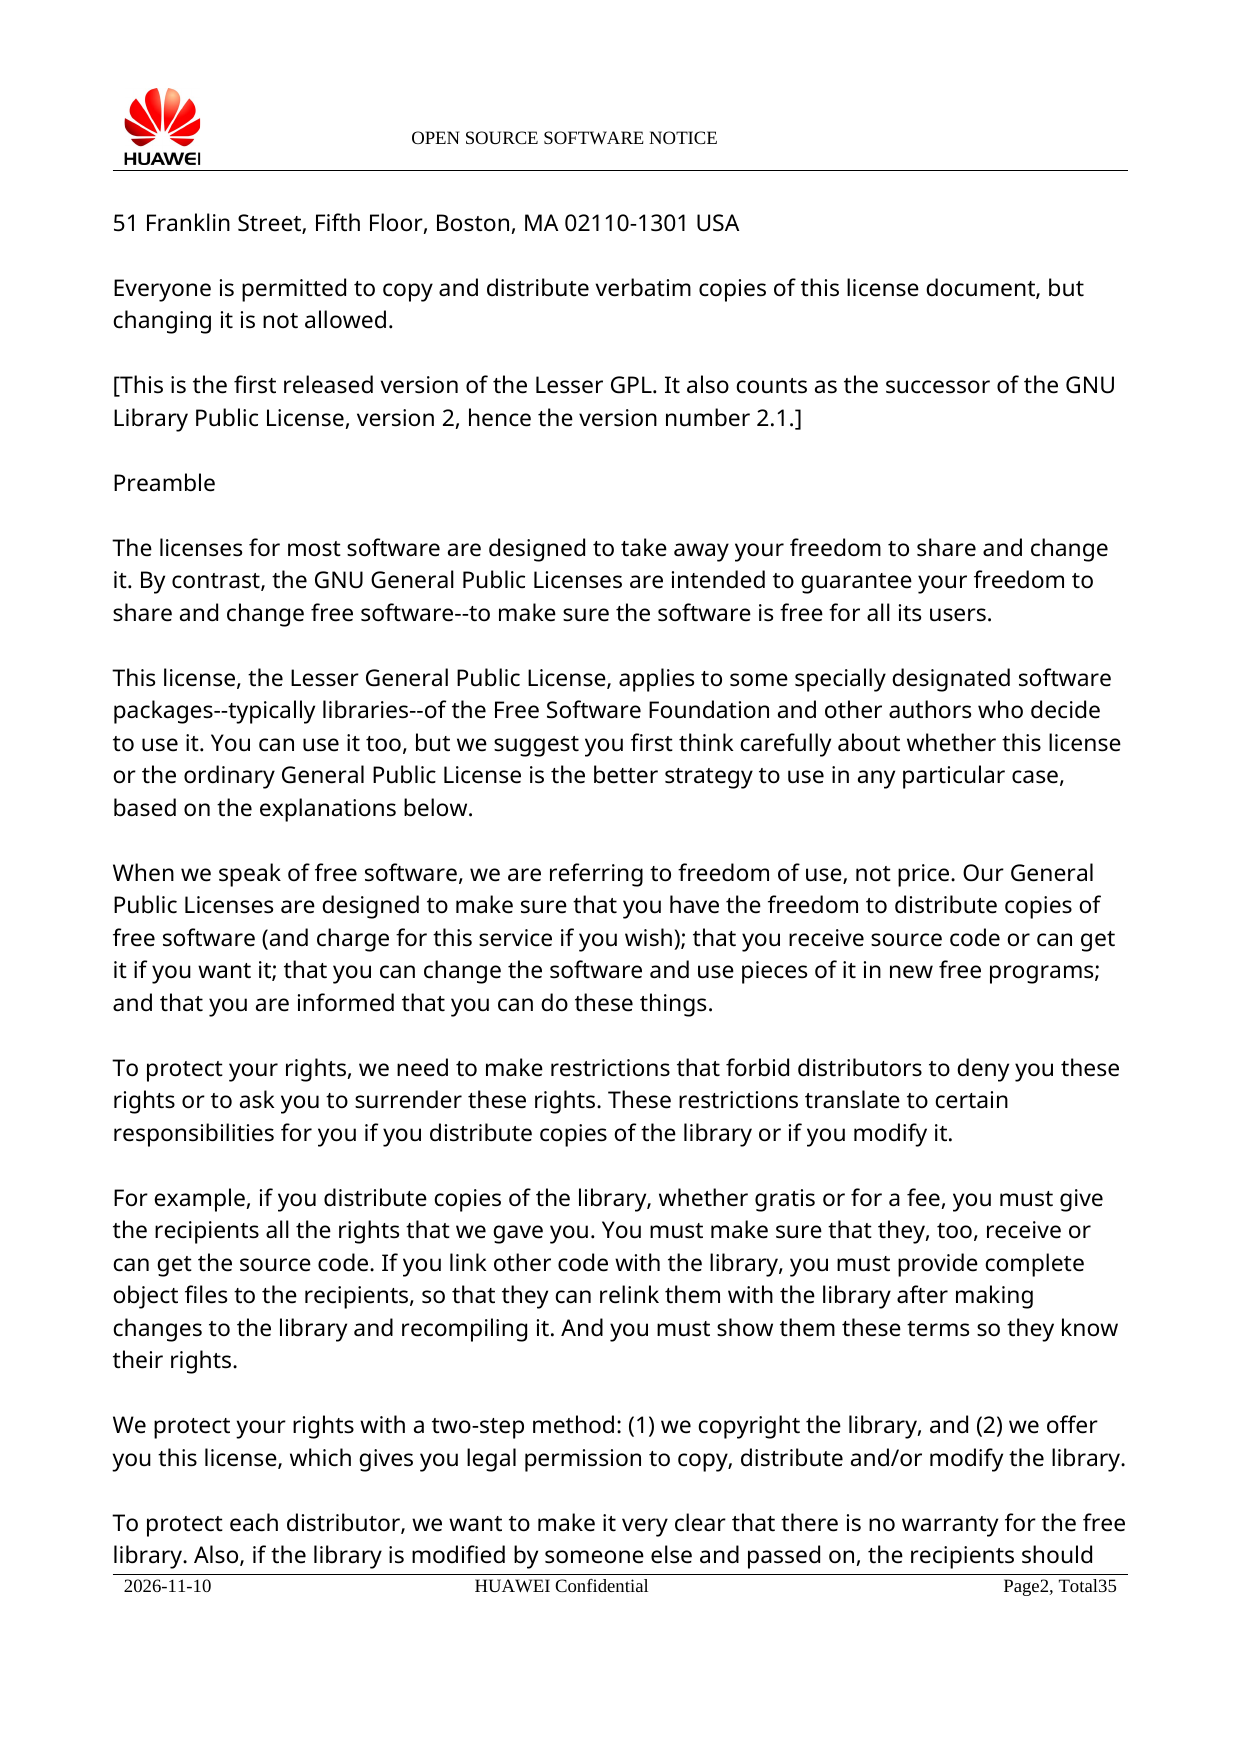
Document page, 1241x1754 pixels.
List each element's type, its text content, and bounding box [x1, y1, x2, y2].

text Everyone is permitted to copy and distribute verbatim copies of this license document, but changing it is not allowed. [112, 271, 1128, 336]
text 51 Franklin Street, Fifth Floor, Boston, MA 02110-1301 USA [112, 206, 1128, 239]
text This license, the Lesser General Public License, applies to some specially designated software packages--typically libraries--of the Free Software Foundation and other authors who decide to use it. You can use it too, but we suggest you first think carefully about whether this license or the ordinary General Public License is the better strategy to use in any particular case, based on the explanations below. [112, 661, 1128, 824]
text When we speak of free software, we are referring to freedom of use, not price. Our General Public Licenses are designed to make sure that you have the freedom to distribute copies of free software (and charge for this service if you wish); that you receive source code or can get it if you want it; that you can change the software and use pieces of it in new free programs; and that you are informed that you can do these things. [112, 856, 1128, 1019]
text The licenses for most software are designed to take away your freedom to share and change it. By contrast, the GNU General Public Licenses are intended to guarantee your freedom to share and change free software--to make sure the software is free for all its users. [112, 531, 1128, 629]
text Preamble [112, 466, 1128, 499]
text For example, if you distribute copies of the library, whether gratis or for a fee, you must give the recipients all the rights that we gave you. You must make sure that they, too, receive or can get the source code. If you link other code with the library, you must provide complete object files to the recipients, so that they can relink them with the library after making changes to the library and recompiling it. And you must show them these terms so they know their rights. [112, 1181, 1128, 1376]
picture [124, 88, 201, 165]
text We protect your rights with a two-step method: (1) we copyright the library, and (2) we offer you this license, which gives you legal permission to copy, distribute and/or modify the library. [112, 1409, 1128, 1474]
text [This is the first released version of the Lesser GPL. It also counts as the successor of the GNU Library Public License, version 2, hence the version number 2.1.] [112, 369, 1128, 434]
text To protect your rights, we need to make restrictions that forbid distributors to deny you these rights or to ask you to surrender these rights. These restrictions translate to certain responsibilities for you if you distribute copies of the library or if you modify it. [112, 1051, 1128, 1149]
